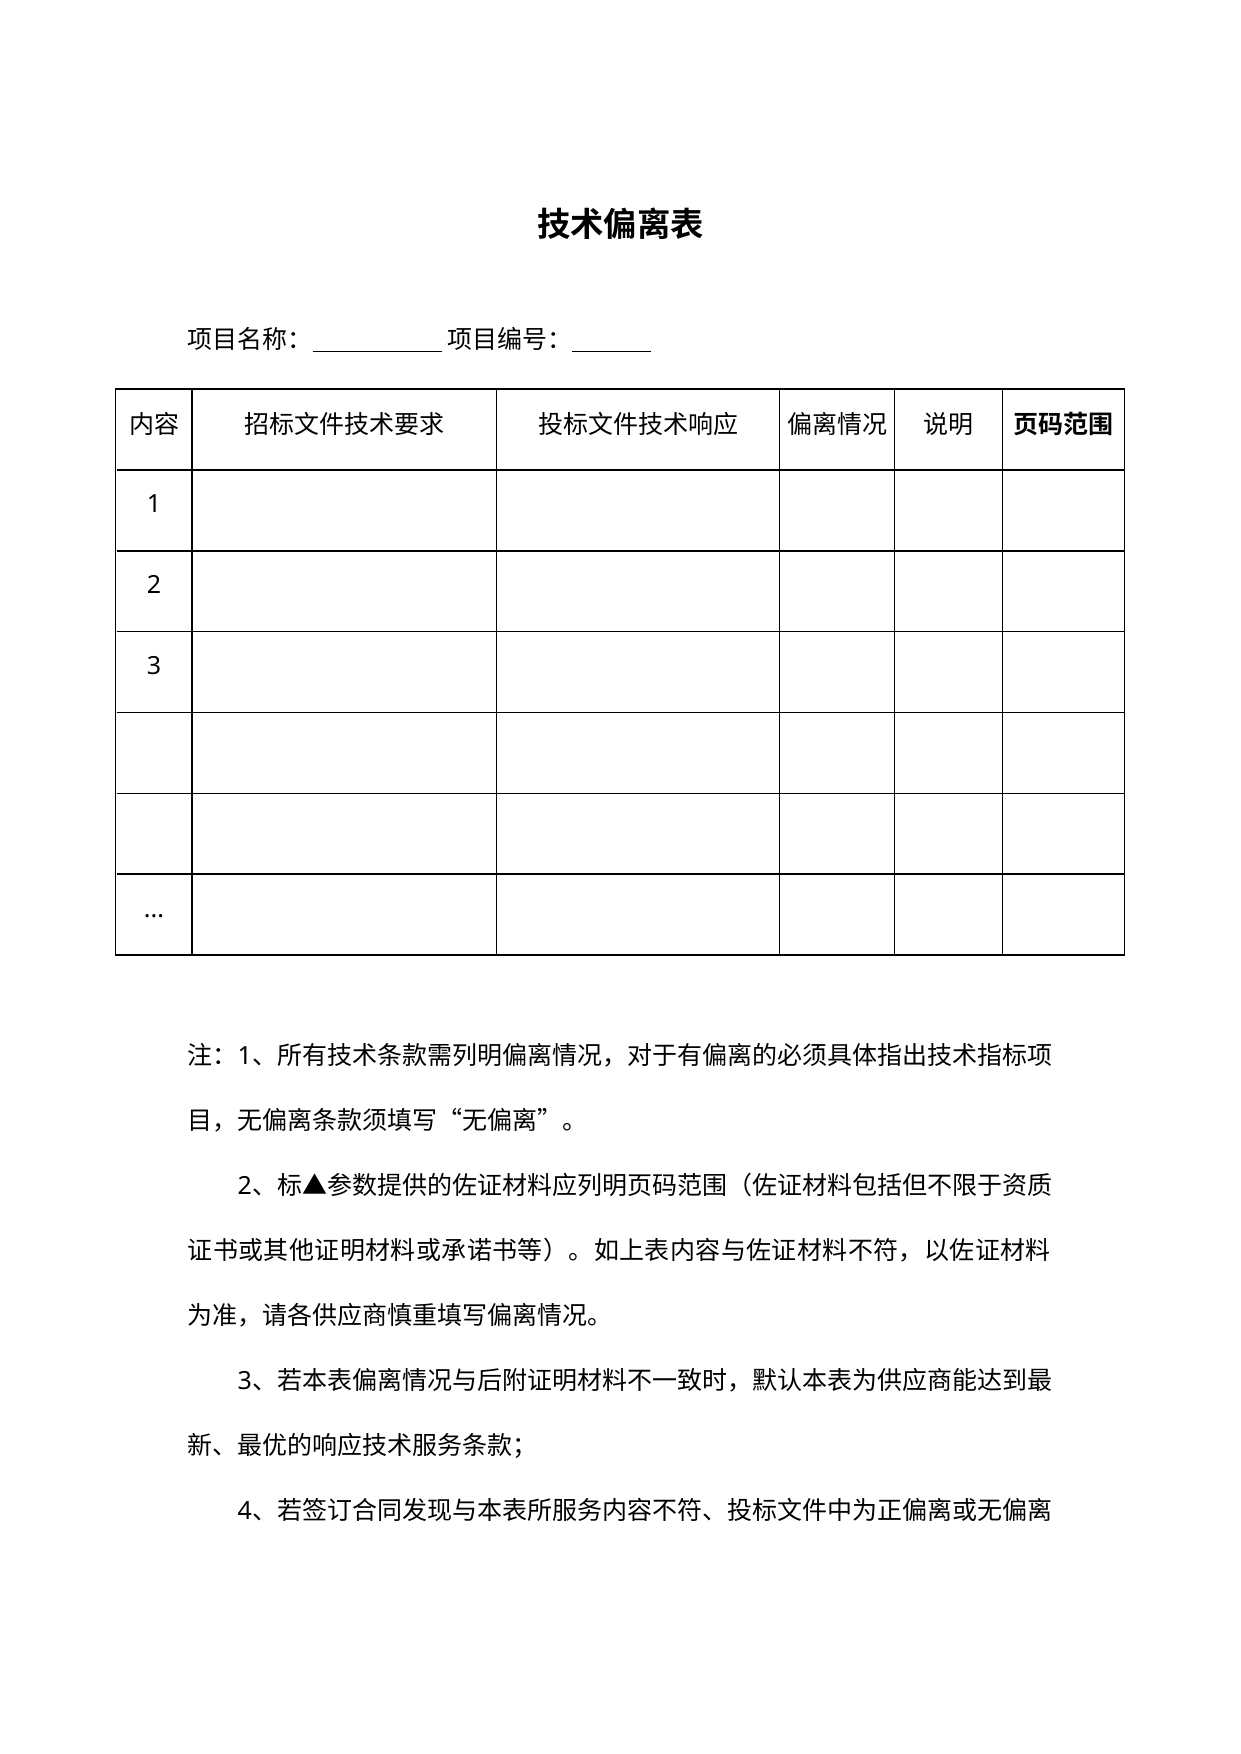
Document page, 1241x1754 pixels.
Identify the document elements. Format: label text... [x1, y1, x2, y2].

table_cell 3 [116, 632, 191, 712]
table_cell [116, 713, 191, 792]
table_cell [895, 713, 1002, 792]
table_cell [780, 713, 894, 792]
table_cell [193, 875, 496, 954]
table_cell [780, 794, 894, 873]
table_cell [895, 875, 1002, 954]
table_cell [1003, 875, 1124, 954]
table_cell 2 [116, 551, 191, 631]
table_cell [1003, 471, 1124, 550]
text 项目名称： 项目编号： [187, 305, 1053, 370]
text 注：1、所有技术条款需列明偏离情况，对于有偏离的必须具体指出技术指标项目，无偏离条款须填写“无偏离”。 [187, 1021, 1053, 1151]
text 3、若本表偏离情况与后附证明材料不一致时，默认本表为供应商能达到最新、最优的响应技术服务条款； [187, 1346, 1053, 1476]
table_cell [895, 794, 1002, 873]
table_header 招标文件技术要求 [193, 390, 496, 469]
table_cell [1003, 713, 1124, 792]
table_cell [1003, 794, 1124, 873]
table_cell [193, 471, 496, 550]
table_cell [497, 713, 779, 792]
table_cell [780, 471, 894, 550]
table_cell [497, 794, 779, 873]
text 2、标▲参数提供的佐证材料应列明页码范围（佐证材料包括但不限于资质证书或其他证明材料或承诺书等）。如上表内容与佐证材料不符，以佐证材料为准，请各供应商慎重填写偏离情况。 [187, 1151, 1053, 1346]
table_cell [497, 471, 779, 550]
table_cell [497, 632, 779, 712]
table_cell [193, 794, 496, 873]
table_cell [193, 552, 496, 631]
table_cell ... [116, 874, 191, 954]
table_cell 1 [116, 470, 191, 550]
table_cell [116, 794, 191, 873]
table_cell [193, 632, 496, 712]
table_cell [780, 632, 894, 712]
table_cell [497, 552, 779, 631]
table_header 内容 [116, 390, 191, 469]
table_cell [895, 471, 1002, 550]
table_header 偏离情况 [780, 390, 894, 469]
table_cell [895, 552, 1002, 631]
table_header 说明 [895, 390, 1002, 469]
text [187, 1476, 1053, 1541]
table_cell [193, 713, 496, 792]
table_header 页码范围 [1003, 390, 1124, 469]
table_cell [895, 632, 1002, 712]
table_cell [780, 552, 894, 631]
table_cell [1003, 552, 1124, 631]
table_header 投标文件技术响应 [497, 390, 779, 469]
table_cell [780, 875, 894, 954]
table_cell [497, 875, 779, 954]
subtitle 技术偏离表 [187, 189, 1053, 254]
table_cell [1003, 632, 1124, 712]
